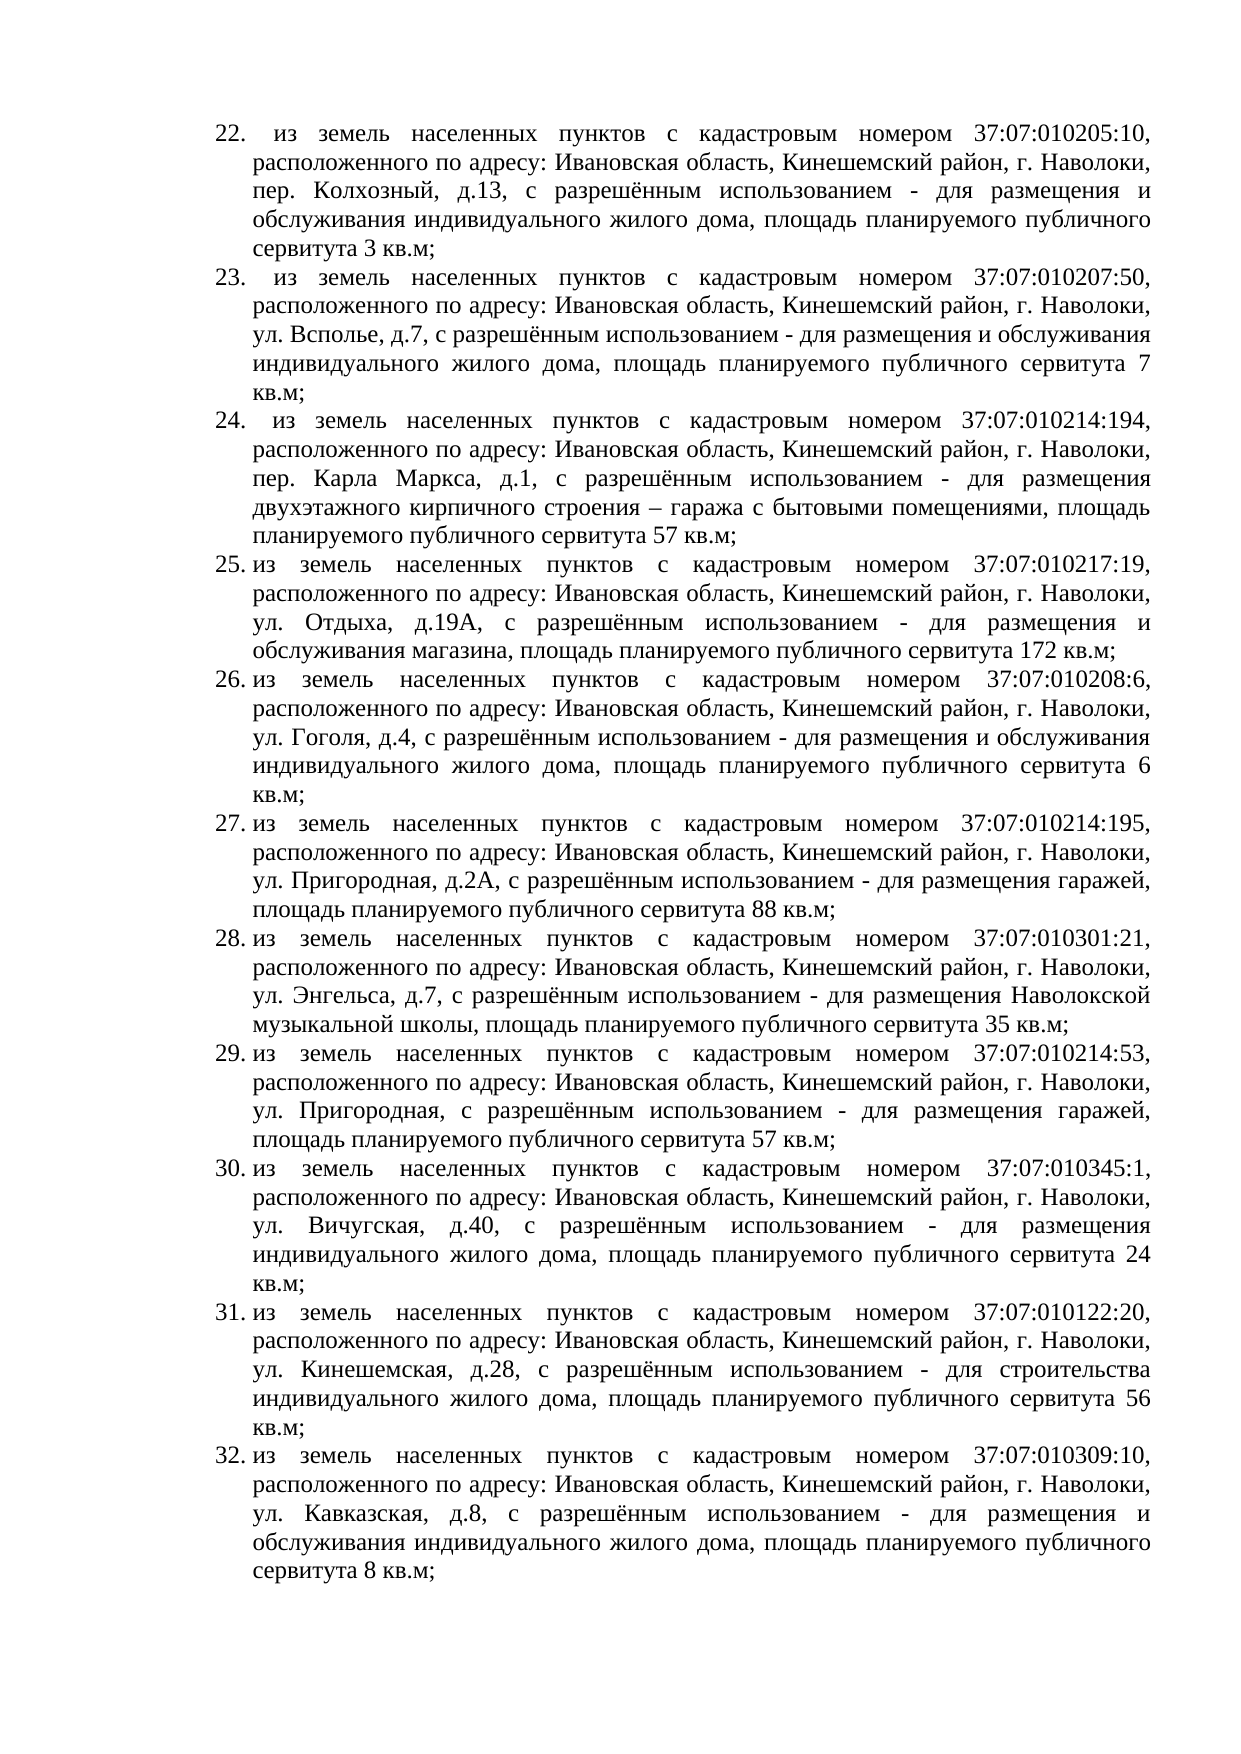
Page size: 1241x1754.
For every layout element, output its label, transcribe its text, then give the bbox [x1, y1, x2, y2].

list из земель населенных пунктов с кадастровым номером 37:07:010205:10, расположенного по адресу: Ивановская область, Кинешемский район, г. Наволоки, пер. Колхозный, д.13, с разрешённым использованием - для размещения и обслуживания индивидуального жилого дома, площадь планируемого публичного сервитута 3 кв.м; [215, 118, 1152, 262]
list из земель населенных пунктов с кадастровым номером 37:07:010214:195, расположенного по адресу: Ивановская область, Кинешемский район, г. Наволоки, ул. Пригородная, д.2А, с разрешённым использованием - для размещения гаражей, площадь планируемого публичного сервитута 88 кв.м; [215, 808, 1152, 923]
list из земель населенных пунктов с кадастровым номером 37:07:010309:10, расположенного по адресу: Ивановская область, Кинешемский район, г. Наволоки, ул. Кавказская, д.8, с разрешённым использованием - для размещения и обслуживания индивидуального жилого дома, площадь планируемого публичного сервитута 8 кв.м; [215, 1441, 1152, 1584]
list из земель населенных пунктов с кадастровым номером 37:07:010214:194, расположенного по адресу: Ивановская область, Кинешемский район, г. Наволоки, пер. Карла Маркса, д.1, с разрешённым использованием - для размещения двухэтажного кирпичного строения – гаража с бытовыми помещениями, площадь планируемого публичного сервитута 57 кв.м; [215, 406, 1152, 549]
list из земель населенных пунктов с кадастровым номером 37:07:010122:20, расположенного по адресу: Ивановская область, Кинешемский район, г. Наволоки, ул. Кинешемская, д.28, с разрешённым использованием - для строительства индивидуального жилого дома, площадь планируемого публичного сервитута 56 кв.м; [215, 1297, 1152, 1441]
list из земель населенных пунктов с кадастровым номером 37:07:010207:50, расположенного по адресу: Ивановская область, Кинешемский район, г. Наволоки, ул. Всполье, д.7, с разрешённым использованием - для размещения и обслуживания индивидуального жилого дома, площадь планируемого публичного сервитута 7 кв.м; [215, 262, 1152, 406]
list из земель населенных пунктов с кадастровым номером 37:07:010217:19, расположенного по адресу: Ивановская область, Кинешемский район, г. Наволоки, ул. Отдыха, д.19А, с разрешённым использованием - для размещения и обслуживания магазина, площадь планируемого публичного сервитута 172 кв.м; [215, 549, 1152, 664]
list из земель населенных пунктов с кадастровым номером 37:07:010345:1, расположенного по адресу: Ивановская область, Кинешемский район, г. Наволоки, ул. Вичугская, д.40, с разрешённым использованием - для размещения индивидуального жилого дома, площадь планируемого публичного сервитута 24 кв.м; [215, 1153, 1152, 1297]
list из земель населенных пунктов с кадастровым номером 37:07:010301:21, расположенного по адресу: Ивановская область, Кинешемский район, г. Наволоки, ул. Энгельса, д.7, с разрешённым использованием - для размещения Наволокской музыкальной школы, площадь планируемого публичного сервитута 35 кв.м; [215, 923, 1152, 1038]
list из земель населенных пунктов с кадастровым номером 37:07:010208:6, расположенного по адресу: Ивановская область, Кинешемский район, г. Наволоки, ул. Гоголя, д.4, с разрешённым использованием - для размещения и обслуживания индивидуального жилого дома, площадь планируемого публичного сервитута 6 кв.м; [215, 664, 1152, 808]
list из земель населенных пунктов с кадастровым номером 37:07:010214:53, расположенного по адресу: Ивановская область, Кинешемский район, г. Наволоки, ул. Пригородная, с разрешённым использованием - для размещения гаражей, площадь планируемого публичного сервитута 57 кв.м; [215, 1038, 1152, 1153]
